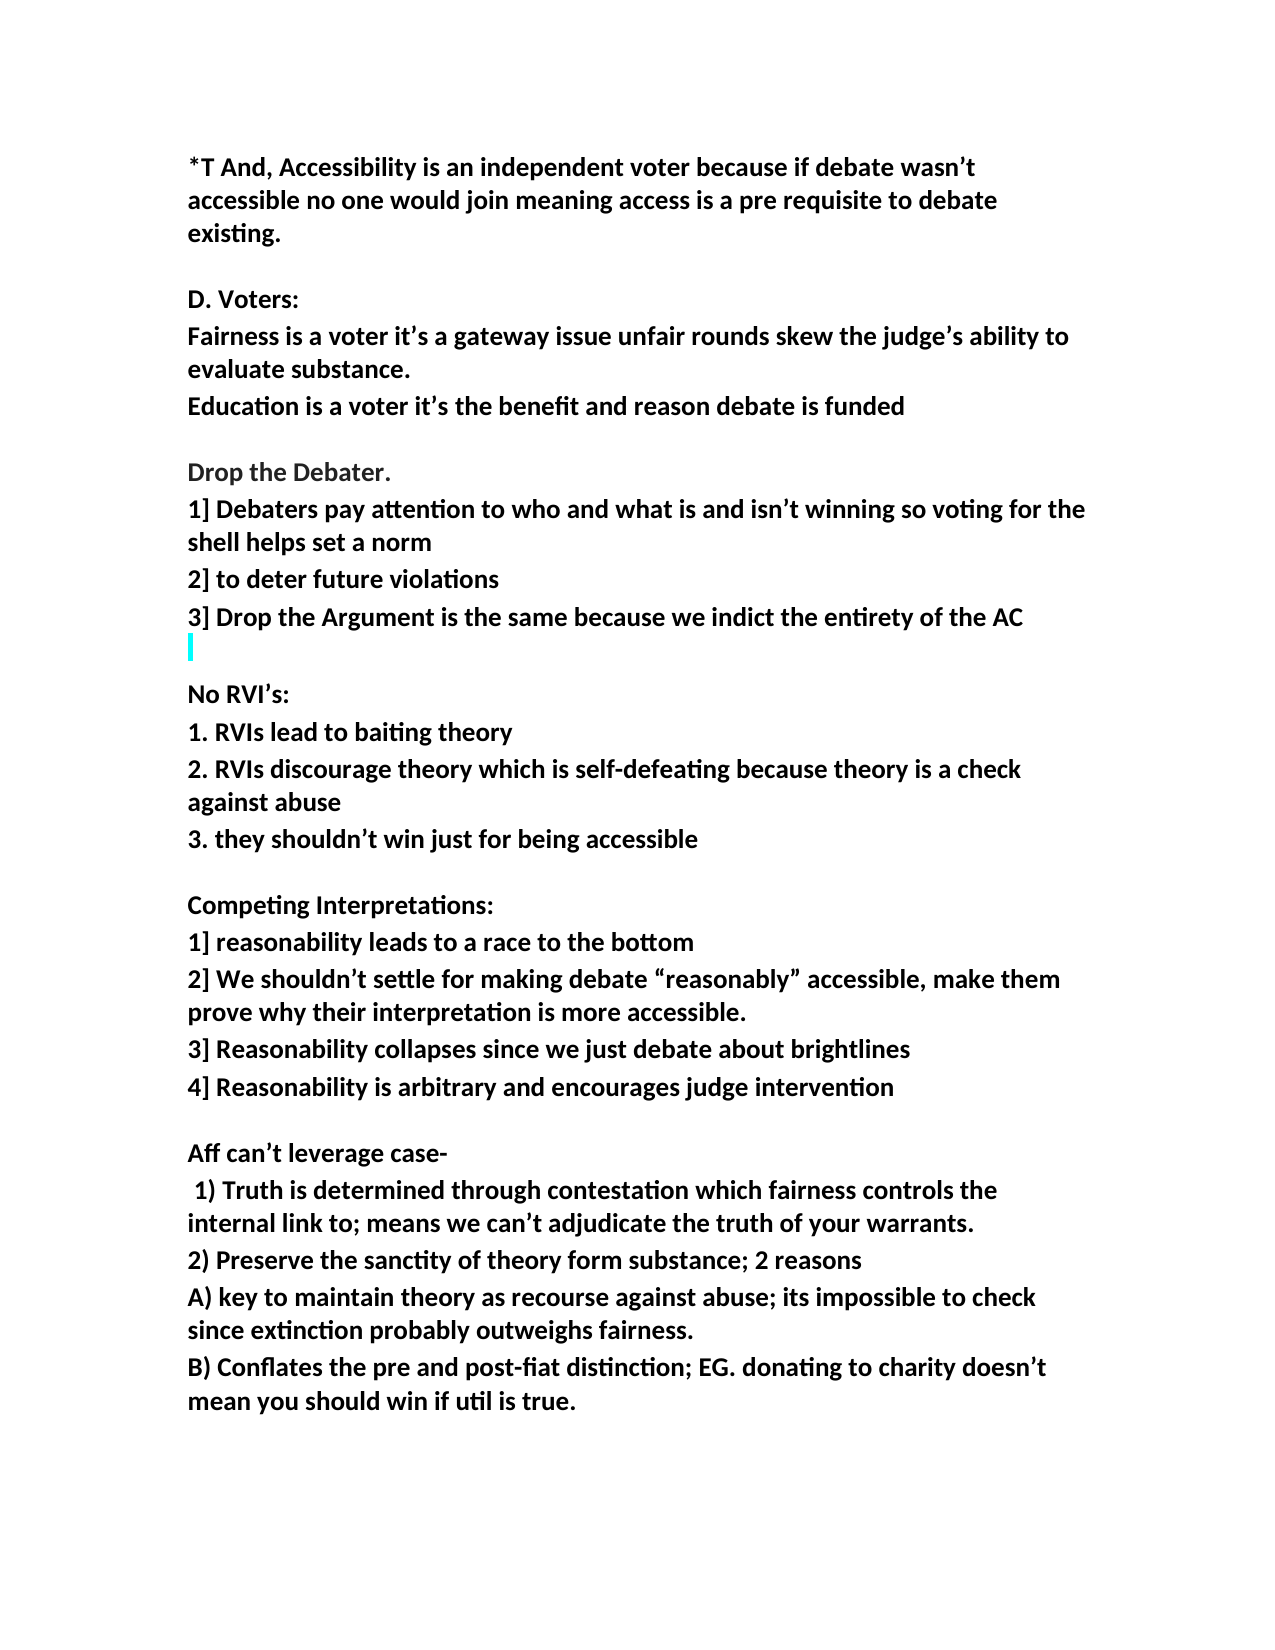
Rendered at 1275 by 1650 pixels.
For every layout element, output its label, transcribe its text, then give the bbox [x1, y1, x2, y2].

text 2] to deter future violations [187, 563, 1087, 596]
text B) Conflates the pre and post-fiat distinction; EG. donating to charity doesn’t mean you should win if util is true. [187, 1351, 1087, 1417]
text Aff can’t leverage case- [187, 1136, 1087, 1169]
text No RVI’s: [187, 678, 1087, 711]
text Fairness is a voter it’s a gateway issue unfair rounds skew the judge’s ability to evaluate substance. [187, 319, 1087, 385]
text 2] We shouldn’t settle for making debate “reasonably” accessible, make them prove why their interpretation is more accessible. [187, 962, 1087, 1028]
text D. Voters: [187, 282, 1087, 315]
text A) key to maintain theory as recourse against abuse; its impossible to check since extinction probably outweighs fairness. [187, 1280, 1087, 1346]
text 1) Truth is determined through contestation which fairness controls the internal link to; means we can’t adjudicate the truth of your warrants. [187, 1173, 1087, 1239]
text 1. RVIs lead to baiting theory [187, 715, 1087, 748]
text 3. they shouldn’t win just for being accessible [187, 822, 1087, 855]
text Drop the Debater. [187, 455, 1087, 488]
text Education is a voter it’s the benefit and reason debate is funded [187, 389, 1087, 422]
text 1] Debaters pay attention to who and what is and isn’t winning so voting for the shell helps set a norm [187, 492, 1087, 558]
text Competing Interpretations: [187, 888, 1087, 921]
text 2) Preserve the sanctity of theory form substance; 2 reasons [187, 1243, 1087, 1276]
text *T And, Accessibility is an independent voter because if debate wasn’t accessible no one would join meaning access is a pre requisite to debate existing. [187, 150, 1087, 249]
text 1] reasonability leads to a race to the bottom [187, 925, 1087, 958]
text 3] Drop the Argument is the same because we indict the entirety of the AC [187, 600, 1087, 633]
text 4] Reasonability is arbitrary and encourages judge intervention [187, 1070, 1087, 1103]
text 2. RVIs discourage theory which is self-defeating because theory is a check against abuse [187, 752, 1087, 818]
text 3] Reasonability collapses since we just debate about brightlines [187, 1033, 1087, 1066]
